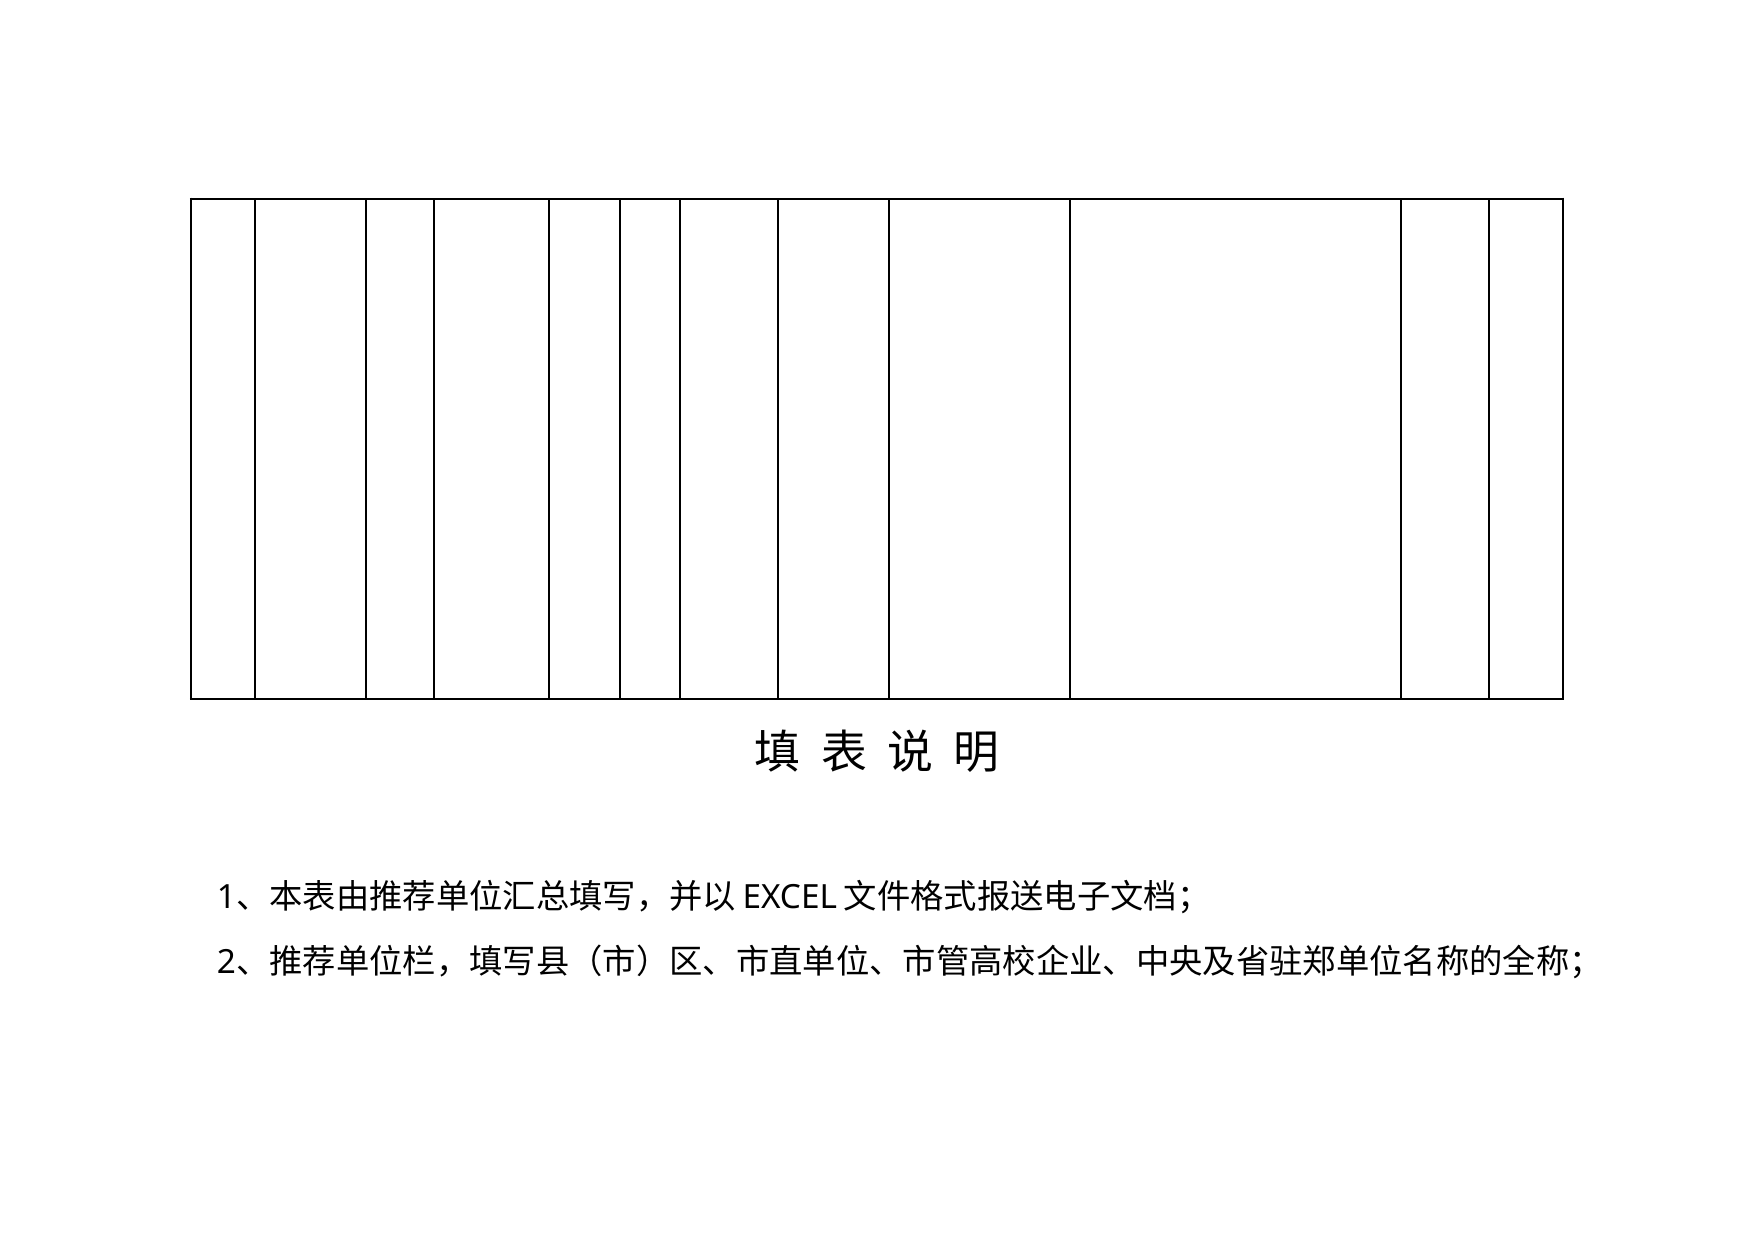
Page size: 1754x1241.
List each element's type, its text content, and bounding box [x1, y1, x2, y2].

table_cell [890, 200, 1069, 697]
text 1、本表由推荐单位汇总填写，并以EXCEL文件格式报送电子文档； [150, 862, 1604, 927]
table_cell [192, 200, 254, 697]
table_cell [779, 200, 888, 697]
table_cell [1490, 200, 1562, 697]
text 2、推荐单位栏，填写县（市）区、市直单位、市管高校企业、中央及省驻郑单位名称的全称； [150, 927, 1604, 992]
text 填 表 说 明 [150, 699, 1604, 797]
table_cell [681, 200, 777, 697]
table_cell [256, 200, 365, 697]
table_cell [367, 200, 433, 697]
table_cell [1071, 200, 1400, 697]
table_cell [550, 200, 619, 697]
table_cell [435, 200, 548, 697]
table_cell [621, 200, 679, 697]
table_cell [1402, 200, 1488, 697]
